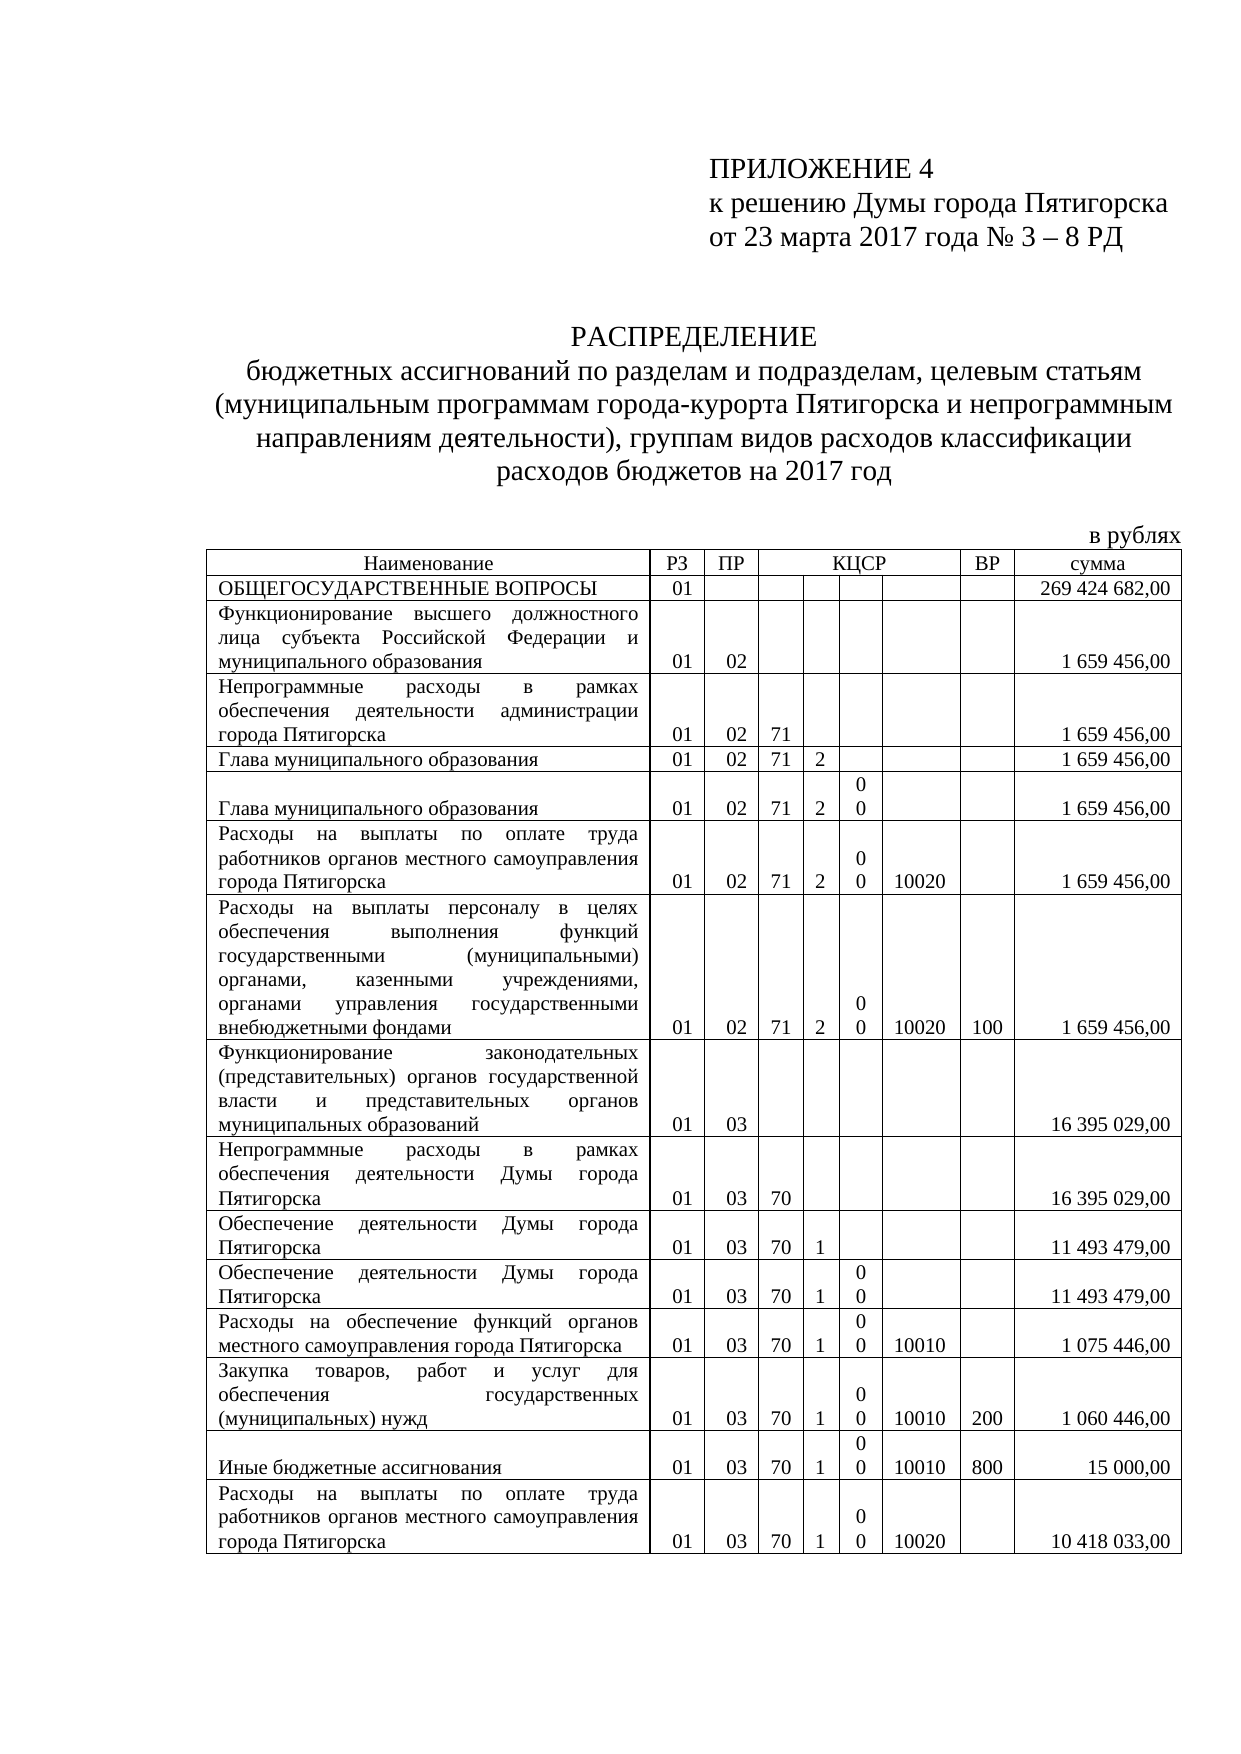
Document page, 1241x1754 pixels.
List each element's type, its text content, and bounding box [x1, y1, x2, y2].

table_cell 03 [705, 1358, 758, 1430]
table_cell [883, 576, 960, 599]
table_cell 00 [840, 772, 882, 820]
table_cell [804, 674, 839, 746]
table_cell 1 659 456,00 [1015, 895, 1181, 1039]
table_cell Иные бюджетные ассигнования [207, 1431, 649, 1479]
table_cell [961, 1040, 1014, 1136]
table_cell 71 [759, 772, 803, 820]
table_cell 00 [840, 1431, 882, 1479]
table_cell [961, 1309, 1014, 1357]
table_cell 11 493 479,00 [1015, 1260, 1181, 1308]
table_cell 01 [651, 601, 704, 673]
table_cell [883, 1211, 960, 1259]
table_header Наименование [207, 550, 649, 574]
table_cell 01 [651, 747, 704, 771]
table_cell 2 [804, 821, 839, 893]
table_cell [705, 576, 758, 599]
table_cell Расходы на выплаты по оплате труда работников органов местного самоуправления города Пятигорска [207, 1480, 649, 1553]
table_cell [961, 747, 1014, 771]
table_cell 02 [705, 747, 758, 771]
table_cell 10010 [883, 1358, 960, 1430]
table_cell 70 [759, 1211, 803, 1259]
table_cell Обеспечение деятельности Думы города Пятигорска [207, 1211, 649, 1259]
table_cell 70 [759, 1260, 803, 1308]
table_cell 03 [705, 1260, 758, 1308]
table_cell 01 [651, 1358, 704, 1430]
table_cell 02 [705, 895, 758, 1039]
table_cell Расходы на обеспечение функций органов местного самоуправления города Пятигорска [207, 1309, 649, 1357]
table_cell Функционирование законодательных (представительных) органов государственной власти и представительных органов муниципальных образований [207, 1040, 649, 1136]
table_cell 16 395 029,00 [1015, 1137, 1181, 1209]
table_cell 01 [651, 1260, 704, 1308]
table_cell ОБЩЕГОСУДАРСТВЕННЫЕ ВОПРОСЫ [207, 576, 649, 599]
table_cell 71 [759, 821, 803, 893]
table_cell [883, 1260, 960, 1308]
table_cell 70 [759, 1309, 803, 1357]
table_cell 00 [840, 1260, 882, 1308]
table_cell 10020 [883, 821, 960, 893]
text РАСПРЕДЕЛЕНИЕ [207, 319, 1181, 353]
table_cell [759, 1040, 803, 1136]
table_cell 269 424 682,00 [1015, 576, 1181, 599]
table_cell [961, 1137, 1014, 1209]
table_cell 03 [705, 1211, 758, 1259]
table_cell 01 [651, 1137, 704, 1209]
table_cell 01 [651, 1480, 704, 1553]
table_cell [883, 674, 960, 746]
table_cell 1 [804, 1260, 839, 1308]
table_cell 800 [961, 1431, 1014, 1479]
table_cell 10020 [883, 1480, 960, 1553]
table_cell 03 [705, 1309, 758, 1357]
table_cell [883, 772, 960, 820]
table_cell 2 [804, 895, 839, 1039]
table_cell Непрограммные расходы в рамках обеспечения деятельности Думы города Пятигорска [207, 1137, 649, 1209]
table_cell 02 [705, 772, 758, 820]
table_cell 03 [705, 1040, 758, 1136]
table_cell 10020 [883, 895, 960, 1039]
table_cell [883, 601, 960, 673]
table_cell 1 659 456,00 [1015, 772, 1181, 820]
table_cell 10010 [883, 1431, 960, 1479]
table_cell 01 [651, 674, 704, 746]
table_cell 1 659 456,00 [1015, 674, 1181, 746]
table_cell 70 [759, 1358, 803, 1430]
table_cell 100 [961, 895, 1014, 1039]
table_cell [961, 1480, 1014, 1553]
table_cell [883, 1137, 960, 1209]
table_header сумма [1015, 550, 1181, 574]
text ПРИЛОЖЕНИЕ 4 [709, 152, 1181, 185]
table_cell Непрограммные расходы в рамках обеспечения деятельности администрации города Пятигорска [207, 674, 649, 746]
table_cell 71 [759, 674, 803, 746]
table_cell [840, 601, 882, 673]
table_cell 10 418 033,00 [1015, 1480, 1181, 1553]
table_cell [804, 576, 839, 599]
table_header ВР [961, 550, 1014, 574]
table_cell 1 [804, 1358, 839, 1430]
table_cell 02 [705, 674, 758, 746]
table_cell 16 395 029,00 [1015, 1040, 1181, 1136]
table_cell [961, 576, 1014, 599]
table_cell 01 [651, 821, 704, 893]
text бюджетных ассигнований по разделам и подразделам, целевым статьям (муниципальным программам города-курорта Пятигорска и непрограммным направлениям деятельности), группам видов расходов классификации расходов бюджетов на 2017 год [207, 353, 1181, 487]
table_cell 1 659 456,00 [1015, 747, 1181, 771]
table_cell Глава муниципального образования [207, 772, 649, 820]
table_header РЗ [651, 550, 704, 574]
table_cell 02 [705, 821, 758, 893]
table_cell [840, 747, 882, 771]
table_cell 1 [804, 1480, 839, 1553]
table_cell [883, 1040, 960, 1136]
table_cell [759, 576, 803, 599]
table_cell [840, 1040, 882, 1136]
table_cell Обеспечение деятельности Думы города Пятигорска [207, 1260, 649, 1308]
table_cell [961, 601, 1014, 673]
table_cell 70 [759, 1137, 803, 1209]
table_cell 00 [840, 821, 882, 893]
table_cell 15 000,00 [1015, 1431, 1181, 1479]
table_cell Функционирование высшего должностного лица субъекта Российской Федерации и муниципального образования [207, 601, 649, 673]
table_cell 01 [651, 576, 704, 599]
text к решению Думы города Пятигорска [709, 185, 1181, 219]
table_cell 01 [651, 1211, 704, 1259]
table_cell [883, 747, 960, 771]
table_cell [961, 674, 1014, 746]
table_cell 00 [840, 1358, 882, 1430]
table_cell [804, 1040, 839, 1136]
table_header ПР [705, 550, 758, 574]
table_cell [840, 1137, 882, 1209]
table_cell 00 [840, 895, 882, 1039]
table_cell Расходы на выплаты персоналу в целях обеспечения выполнения функций государственными (муниципальными) органами, казенными учреждениями, органами управления государственными внебюджетными фондами [207, 895, 649, 1039]
table_cell 01 [651, 1040, 704, 1136]
table_cell 03 [705, 1137, 758, 1209]
table_cell 03 [705, 1431, 758, 1479]
table_header КЦСР [759, 550, 960, 574]
table_cell [961, 772, 1014, 820]
table_cell [804, 1137, 839, 1209]
table_cell 71 [759, 747, 803, 771]
table_cell 01 [651, 1431, 704, 1479]
table_cell 1 [804, 1431, 839, 1479]
table_cell 1 060 446,00 [1015, 1358, 1181, 1430]
table_cell [840, 1211, 882, 1259]
table_cell 00 [840, 1480, 882, 1553]
table_cell [840, 576, 882, 599]
table_cell [840, 674, 882, 746]
table_cell 02 [705, 601, 758, 673]
table_cell 2 [804, 772, 839, 820]
table_cell 1 659 456,00 [1015, 821, 1181, 893]
table_cell 01 [651, 772, 704, 820]
table_cell 1 659 456,00 [1015, 601, 1181, 673]
table_cell 1 075 446,00 [1015, 1309, 1181, 1357]
table_cell 70 [759, 1431, 803, 1479]
table_cell 71 [759, 895, 803, 1039]
table_cell 11 493 479,00 [1015, 1211, 1181, 1259]
table_cell Глава муниципального образования [207, 747, 649, 771]
table_cell 00 [840, 1309, 882, 1357]
table_cell 01 [651, 895, 704, 1039]
table_cell [961, 1260, 1014, 1308]
table_cell [961, 1211, 1014, 1259]
table_cell 70 [759, 1480, 803, 1553]
text в рублях [207, 521, 1181, 549]
table_cell Закупка товаров, работ и услуг для обеспечения государственных (муниципальных) нужд [207, 1358, 649, 1430]
table_cell 2 [804, 747, 839, 771]
table_cell 01 [651, 1309, 704, 1357]
table_cell 10010 [883, 1309, 960, 1357]
table_cell Расходы на выплаты по оплате труда работников органов местного самоуправления города Пятигорска [207, 821, 649, 893]
table_cell 200 [961, 1358, 1014, 1430]
table_cell [961, 821, 1014, 893]
table_cell [804, 601, 839, 673]
text от 23 марта 2017 года № 3 – 8 РД [709, 219, 1181, 252]
table_cell 1 [804, 1309, 839, 1357]
table_cell 03 [705, 1480, 758, 1553]
table_cell 1 [804, 1211, 839, 1259]
table_cell [759, 601, 803, 673]
